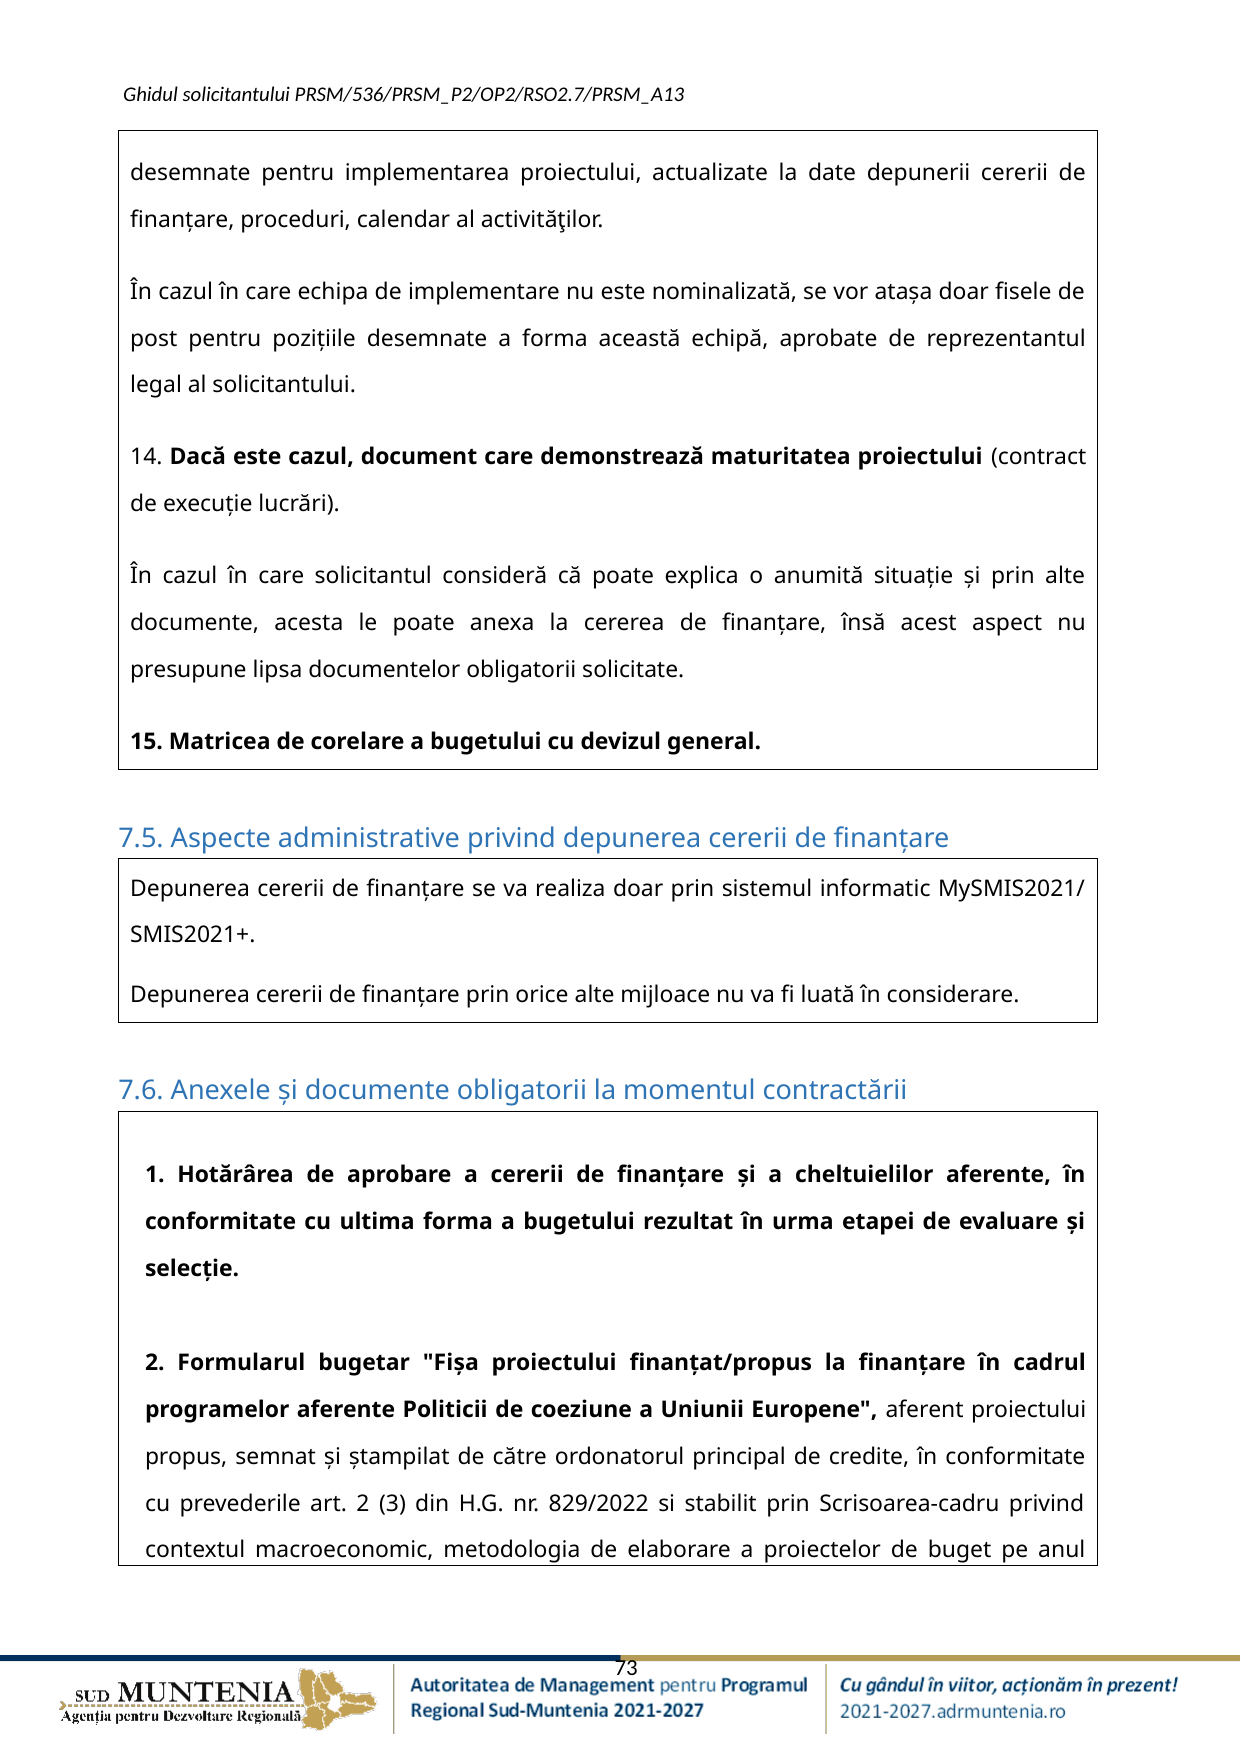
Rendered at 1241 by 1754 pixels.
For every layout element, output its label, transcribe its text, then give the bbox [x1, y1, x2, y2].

subtitle 7.6. Anexele și documente obligatorii la momentul contractării [118, 1071, 1134, 1108]
table_header Depunerea cererii de finanțare se va realiza doar prin sistemul informatic MySMIS2021/ SMIS2021+. Depunerea cererii de finanțare prin orice alte mijloace nu va fi luată în considerare. [119, 859, 1097, 1022]
subtitle 7.5. Aspecte administrative privind depunerea cererii de finanțare [118, 818, 1134, 855]
picture [0, 1655, 1241, 1735]
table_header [119, 1112, 1097, 1565]
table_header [119, 131, 1097, 769]
